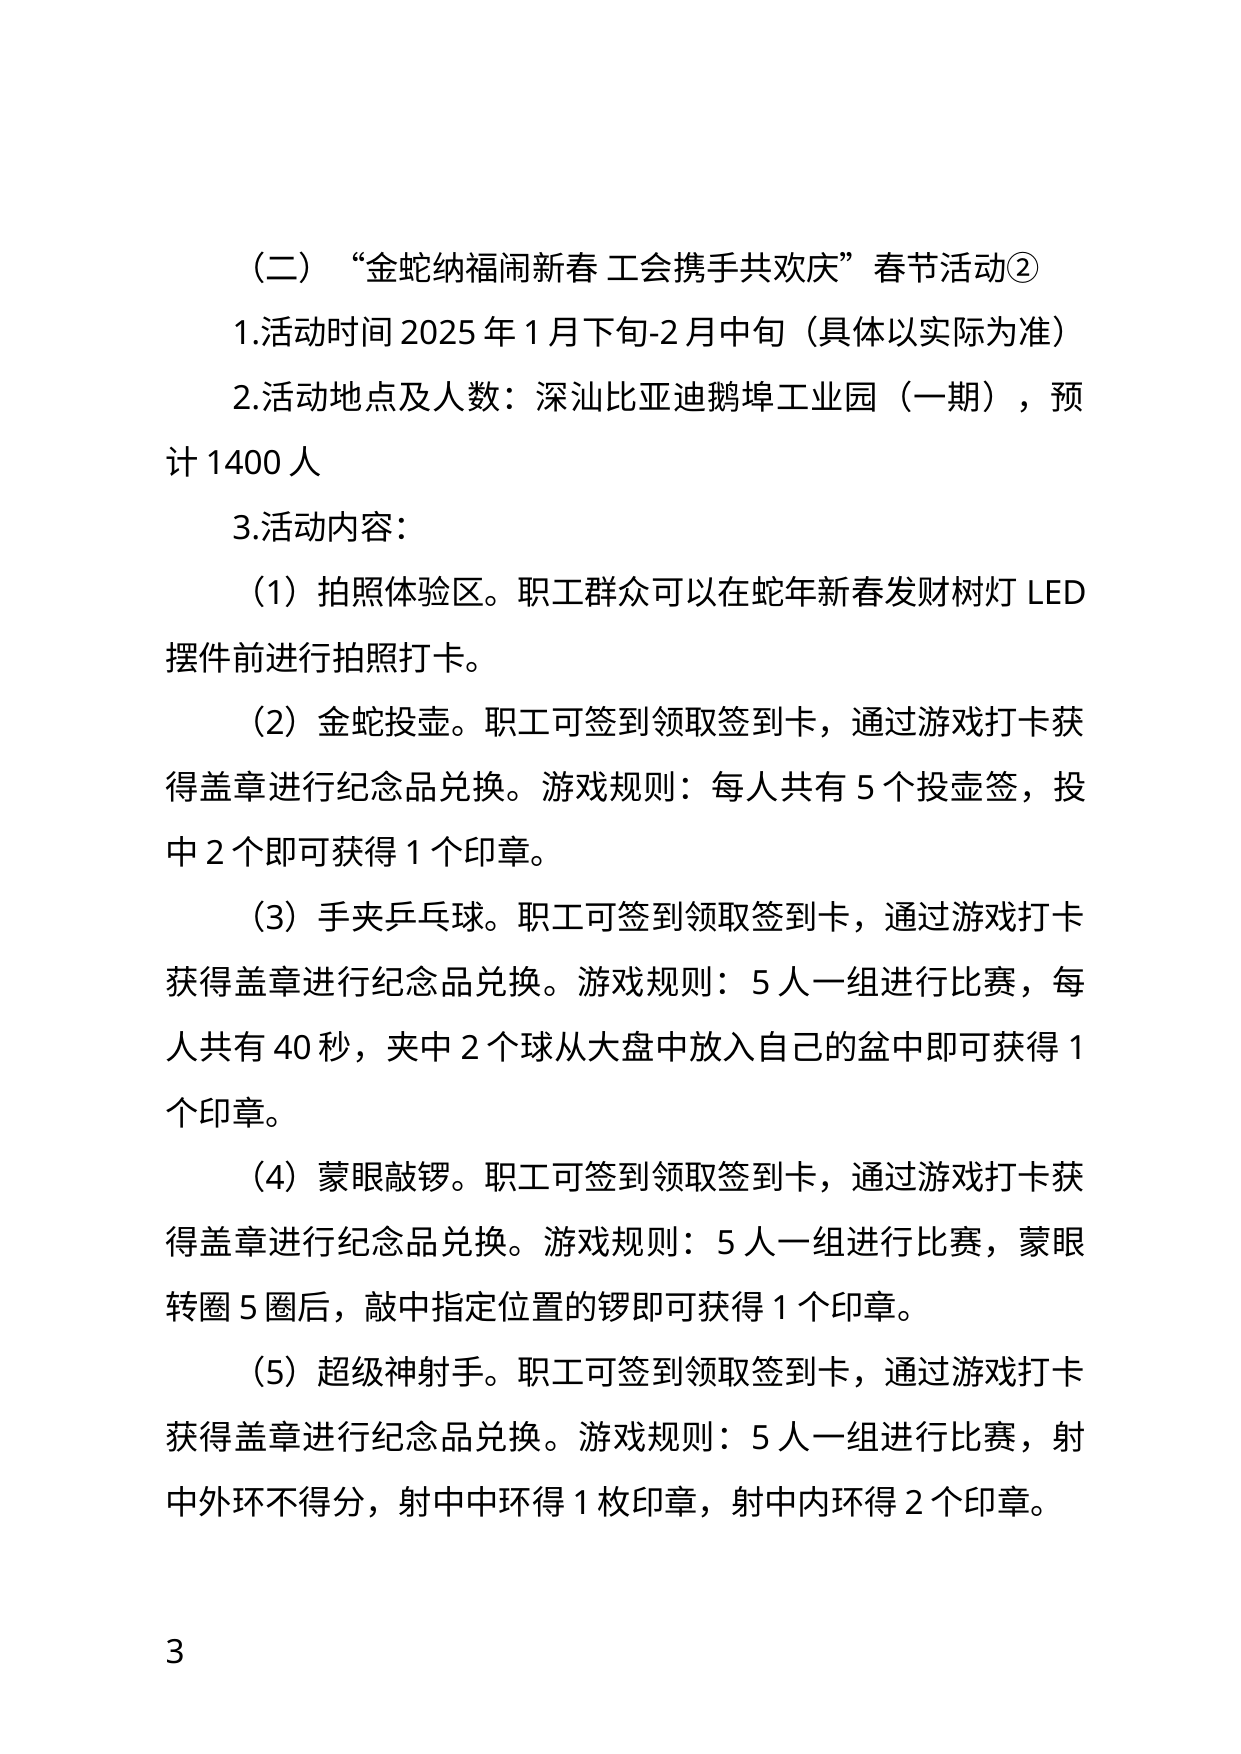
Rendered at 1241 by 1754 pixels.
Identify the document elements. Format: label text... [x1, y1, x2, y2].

list （3）手夹乒乓球。职工可签到领取签到卡，通过游戏打卡获得盖章进行纪念品兑换。游戏规则：5人一组进行比赛，每人共有40秒，夹中2个球从大盘中放入自己的盆中即可获得1个印章。 [165, 883, 1087, 1143]
list （4）蒙眼敲锣。职工可签到领取签到卡，通过游戏打卡获得盖章进行纪念品兑换。游戏规则：5人一组进行比赛，蒙眼转圈5圈后，敲中指定位置的锣即可获得1个印章。 [165, 1143, 1087, 1338]
list （2）金蛇投壶。职工可签到领取签到卡，通过游戏打卡获得盖章进行纪念品兑换。游戏规则：每人共有5个投壶签，投中2个即可获得1个印章。 [165, 688, 1087, 883]
list 1.活动时间2025年1月下旬-2月中旬（具体以实际为准） [165, 298, 1087, 363]
list 3.活动内容： [165, 493, 1087, 558]
list （二）“金蛇纳福闹新春 工会携手共欢庆”春节活动② [165, 233, 1087, 298]
list （1）拍照体验区。职工群众可以在蛇年新春发财树灯LED摆件前进行拍照打卡。 [165, 558, 1087, 688]
list 2.活动地点及人数：深汕比亚迪鹅埠工业园（一期），预计1400人 [165, 363, 1087, 493]
list （5）超级神射手。职工可签到领取签到卡，通过游戏打卡获得盖章进行纪念品兑换。游戏规则：5人一组进行比赛，射中外环不得分，射中中环得1枚印章，射中内环得2个印章。 [165, 1338, 1087, 1533]
